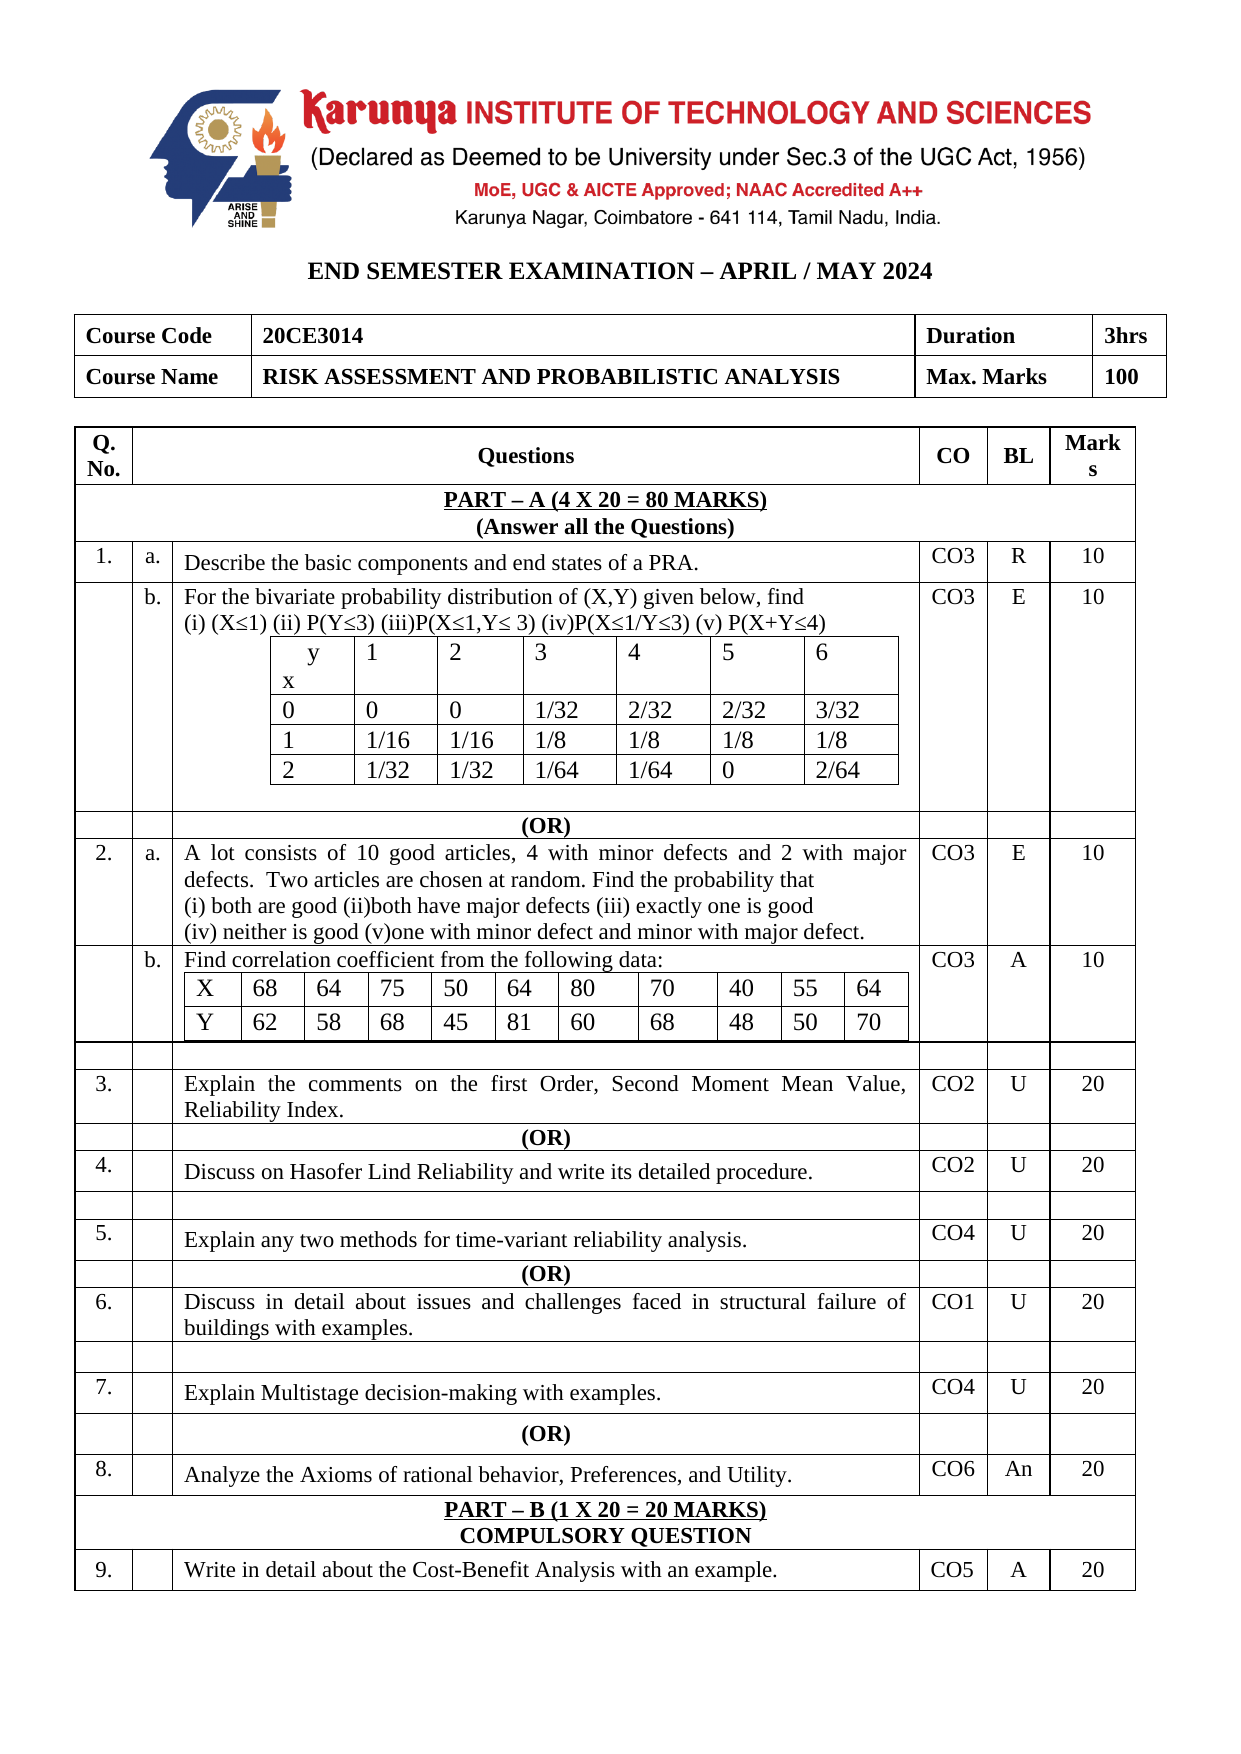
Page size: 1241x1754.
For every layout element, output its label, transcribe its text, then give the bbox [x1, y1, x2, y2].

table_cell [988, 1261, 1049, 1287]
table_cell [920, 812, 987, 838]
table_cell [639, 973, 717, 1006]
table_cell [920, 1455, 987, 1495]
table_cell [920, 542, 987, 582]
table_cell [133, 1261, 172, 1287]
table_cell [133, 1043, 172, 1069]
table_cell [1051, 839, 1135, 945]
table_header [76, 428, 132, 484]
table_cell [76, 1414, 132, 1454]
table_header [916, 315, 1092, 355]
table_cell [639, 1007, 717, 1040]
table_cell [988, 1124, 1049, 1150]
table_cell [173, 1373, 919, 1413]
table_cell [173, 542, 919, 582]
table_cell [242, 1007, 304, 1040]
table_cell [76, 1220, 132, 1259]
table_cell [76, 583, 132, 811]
picture [149, 89, 1091, 228]
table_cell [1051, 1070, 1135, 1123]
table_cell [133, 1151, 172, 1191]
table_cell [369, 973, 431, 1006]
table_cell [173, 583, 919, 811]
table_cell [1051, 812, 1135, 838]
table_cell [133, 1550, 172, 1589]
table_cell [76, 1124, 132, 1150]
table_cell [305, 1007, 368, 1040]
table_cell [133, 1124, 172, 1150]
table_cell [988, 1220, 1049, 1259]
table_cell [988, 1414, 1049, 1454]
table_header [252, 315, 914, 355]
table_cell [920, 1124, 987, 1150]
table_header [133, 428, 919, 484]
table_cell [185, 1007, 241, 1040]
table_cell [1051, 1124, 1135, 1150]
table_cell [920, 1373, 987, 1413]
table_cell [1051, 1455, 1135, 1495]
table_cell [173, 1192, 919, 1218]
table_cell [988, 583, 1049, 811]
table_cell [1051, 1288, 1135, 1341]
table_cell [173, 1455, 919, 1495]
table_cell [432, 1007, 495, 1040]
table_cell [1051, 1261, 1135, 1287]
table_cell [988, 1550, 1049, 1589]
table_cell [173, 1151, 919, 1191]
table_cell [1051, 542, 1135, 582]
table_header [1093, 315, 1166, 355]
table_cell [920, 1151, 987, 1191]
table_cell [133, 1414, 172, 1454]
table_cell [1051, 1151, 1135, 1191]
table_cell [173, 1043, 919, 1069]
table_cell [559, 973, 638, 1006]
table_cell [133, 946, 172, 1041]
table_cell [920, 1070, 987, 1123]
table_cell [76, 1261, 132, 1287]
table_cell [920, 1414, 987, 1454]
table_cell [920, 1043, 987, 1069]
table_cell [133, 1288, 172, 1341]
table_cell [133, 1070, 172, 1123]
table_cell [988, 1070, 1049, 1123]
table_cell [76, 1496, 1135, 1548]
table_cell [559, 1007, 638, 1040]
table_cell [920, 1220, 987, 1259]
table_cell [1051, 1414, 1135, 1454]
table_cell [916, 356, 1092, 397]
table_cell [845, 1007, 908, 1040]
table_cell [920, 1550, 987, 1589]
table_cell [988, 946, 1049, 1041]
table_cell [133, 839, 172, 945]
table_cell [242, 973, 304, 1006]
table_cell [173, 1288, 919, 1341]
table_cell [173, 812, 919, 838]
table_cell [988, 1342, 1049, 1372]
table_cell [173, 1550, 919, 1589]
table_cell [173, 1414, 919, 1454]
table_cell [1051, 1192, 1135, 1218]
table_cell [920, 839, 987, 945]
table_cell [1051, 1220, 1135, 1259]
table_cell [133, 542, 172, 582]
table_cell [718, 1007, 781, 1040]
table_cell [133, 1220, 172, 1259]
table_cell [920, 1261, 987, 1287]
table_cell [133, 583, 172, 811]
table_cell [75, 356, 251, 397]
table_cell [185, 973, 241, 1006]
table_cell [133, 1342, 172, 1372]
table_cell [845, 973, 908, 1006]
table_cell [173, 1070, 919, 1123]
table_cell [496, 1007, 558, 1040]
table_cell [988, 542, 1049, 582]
text END SEMESTER EXAMINATION – APRIL / MAY 2024 [90, 256, 1150, 285]
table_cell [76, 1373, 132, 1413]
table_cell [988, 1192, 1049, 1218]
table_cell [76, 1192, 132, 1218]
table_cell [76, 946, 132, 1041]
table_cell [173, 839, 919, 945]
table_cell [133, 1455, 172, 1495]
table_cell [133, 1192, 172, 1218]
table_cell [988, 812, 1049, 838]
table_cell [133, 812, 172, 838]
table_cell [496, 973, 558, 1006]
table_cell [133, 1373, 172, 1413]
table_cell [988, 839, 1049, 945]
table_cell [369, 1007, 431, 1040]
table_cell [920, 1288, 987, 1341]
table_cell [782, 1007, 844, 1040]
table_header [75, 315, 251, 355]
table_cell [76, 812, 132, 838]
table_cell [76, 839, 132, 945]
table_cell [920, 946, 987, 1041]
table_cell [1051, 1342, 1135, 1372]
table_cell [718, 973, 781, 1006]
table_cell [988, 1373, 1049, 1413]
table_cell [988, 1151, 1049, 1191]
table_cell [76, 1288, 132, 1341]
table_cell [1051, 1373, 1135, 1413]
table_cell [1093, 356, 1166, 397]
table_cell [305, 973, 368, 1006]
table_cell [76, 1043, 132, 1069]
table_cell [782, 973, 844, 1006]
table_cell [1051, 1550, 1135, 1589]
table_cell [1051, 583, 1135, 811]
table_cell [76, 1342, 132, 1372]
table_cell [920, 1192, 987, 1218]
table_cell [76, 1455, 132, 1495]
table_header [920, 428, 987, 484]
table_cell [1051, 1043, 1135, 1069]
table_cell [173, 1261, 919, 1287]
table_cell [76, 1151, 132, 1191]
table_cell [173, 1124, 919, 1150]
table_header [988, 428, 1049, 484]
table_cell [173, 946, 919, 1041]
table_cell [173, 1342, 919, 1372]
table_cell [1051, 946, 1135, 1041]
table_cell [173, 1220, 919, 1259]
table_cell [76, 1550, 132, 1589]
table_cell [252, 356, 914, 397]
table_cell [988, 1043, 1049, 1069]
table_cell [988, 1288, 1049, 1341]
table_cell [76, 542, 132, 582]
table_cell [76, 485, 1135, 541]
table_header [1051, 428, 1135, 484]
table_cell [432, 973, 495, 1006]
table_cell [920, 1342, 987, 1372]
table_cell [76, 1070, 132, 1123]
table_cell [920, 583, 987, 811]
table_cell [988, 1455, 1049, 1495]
